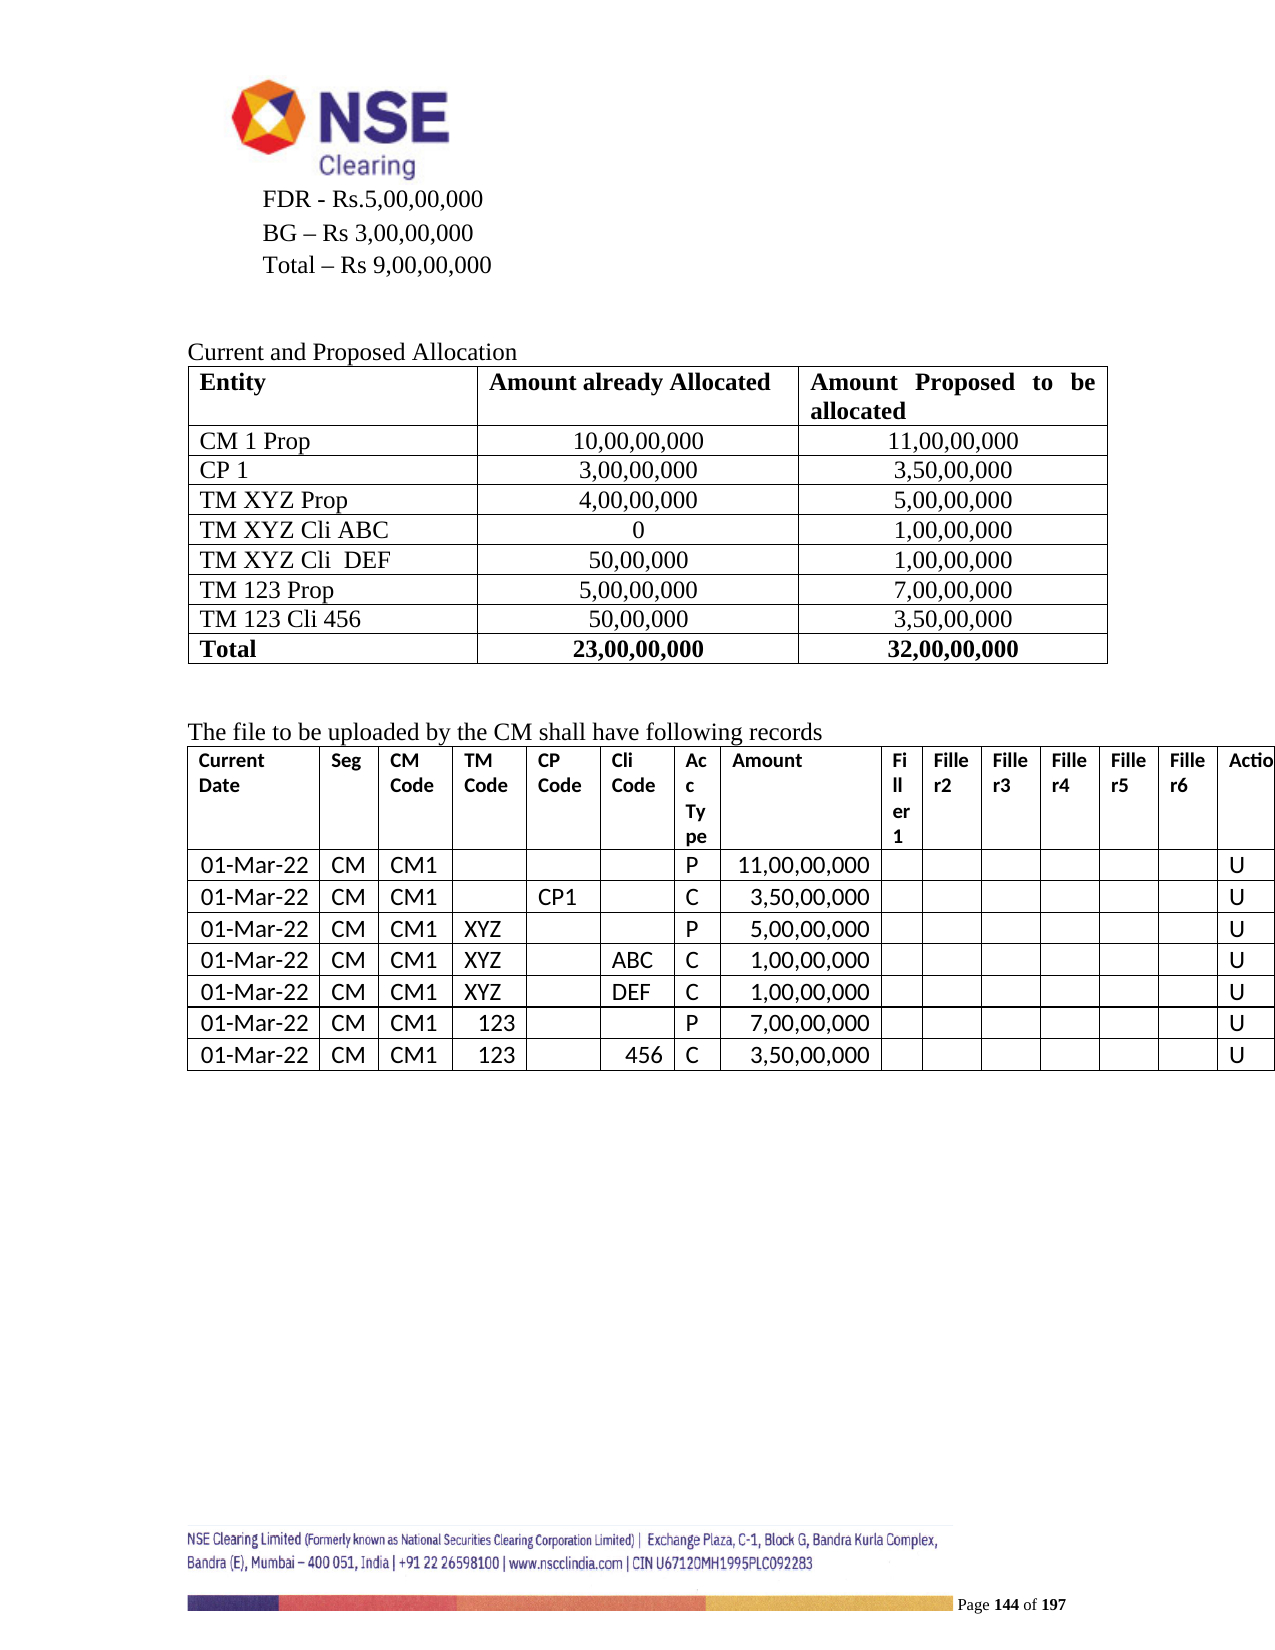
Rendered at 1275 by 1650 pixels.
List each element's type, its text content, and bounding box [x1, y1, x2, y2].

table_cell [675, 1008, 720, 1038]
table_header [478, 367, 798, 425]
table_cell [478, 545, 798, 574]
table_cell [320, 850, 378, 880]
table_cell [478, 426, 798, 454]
list BG – Rs 3,00,00,000 [262, 218, 1107, 246]
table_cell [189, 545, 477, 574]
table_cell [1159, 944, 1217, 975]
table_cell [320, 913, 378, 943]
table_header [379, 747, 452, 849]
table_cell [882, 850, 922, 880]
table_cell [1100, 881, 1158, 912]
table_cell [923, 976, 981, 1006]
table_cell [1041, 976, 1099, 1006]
text The file to be uploaded by the CM shall have following records [187, 717, 1107, 746]
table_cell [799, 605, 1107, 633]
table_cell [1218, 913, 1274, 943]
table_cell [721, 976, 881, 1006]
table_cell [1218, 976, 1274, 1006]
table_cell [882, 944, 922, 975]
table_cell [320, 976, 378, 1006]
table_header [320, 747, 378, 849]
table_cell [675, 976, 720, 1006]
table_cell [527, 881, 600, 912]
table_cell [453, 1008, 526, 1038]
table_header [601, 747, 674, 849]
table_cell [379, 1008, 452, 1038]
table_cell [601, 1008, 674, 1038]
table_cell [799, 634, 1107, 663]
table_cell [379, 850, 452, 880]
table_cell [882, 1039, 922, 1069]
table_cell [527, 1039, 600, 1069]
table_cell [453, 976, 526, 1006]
text Current and Proposed Allocation [187, 337, 1107, 366]
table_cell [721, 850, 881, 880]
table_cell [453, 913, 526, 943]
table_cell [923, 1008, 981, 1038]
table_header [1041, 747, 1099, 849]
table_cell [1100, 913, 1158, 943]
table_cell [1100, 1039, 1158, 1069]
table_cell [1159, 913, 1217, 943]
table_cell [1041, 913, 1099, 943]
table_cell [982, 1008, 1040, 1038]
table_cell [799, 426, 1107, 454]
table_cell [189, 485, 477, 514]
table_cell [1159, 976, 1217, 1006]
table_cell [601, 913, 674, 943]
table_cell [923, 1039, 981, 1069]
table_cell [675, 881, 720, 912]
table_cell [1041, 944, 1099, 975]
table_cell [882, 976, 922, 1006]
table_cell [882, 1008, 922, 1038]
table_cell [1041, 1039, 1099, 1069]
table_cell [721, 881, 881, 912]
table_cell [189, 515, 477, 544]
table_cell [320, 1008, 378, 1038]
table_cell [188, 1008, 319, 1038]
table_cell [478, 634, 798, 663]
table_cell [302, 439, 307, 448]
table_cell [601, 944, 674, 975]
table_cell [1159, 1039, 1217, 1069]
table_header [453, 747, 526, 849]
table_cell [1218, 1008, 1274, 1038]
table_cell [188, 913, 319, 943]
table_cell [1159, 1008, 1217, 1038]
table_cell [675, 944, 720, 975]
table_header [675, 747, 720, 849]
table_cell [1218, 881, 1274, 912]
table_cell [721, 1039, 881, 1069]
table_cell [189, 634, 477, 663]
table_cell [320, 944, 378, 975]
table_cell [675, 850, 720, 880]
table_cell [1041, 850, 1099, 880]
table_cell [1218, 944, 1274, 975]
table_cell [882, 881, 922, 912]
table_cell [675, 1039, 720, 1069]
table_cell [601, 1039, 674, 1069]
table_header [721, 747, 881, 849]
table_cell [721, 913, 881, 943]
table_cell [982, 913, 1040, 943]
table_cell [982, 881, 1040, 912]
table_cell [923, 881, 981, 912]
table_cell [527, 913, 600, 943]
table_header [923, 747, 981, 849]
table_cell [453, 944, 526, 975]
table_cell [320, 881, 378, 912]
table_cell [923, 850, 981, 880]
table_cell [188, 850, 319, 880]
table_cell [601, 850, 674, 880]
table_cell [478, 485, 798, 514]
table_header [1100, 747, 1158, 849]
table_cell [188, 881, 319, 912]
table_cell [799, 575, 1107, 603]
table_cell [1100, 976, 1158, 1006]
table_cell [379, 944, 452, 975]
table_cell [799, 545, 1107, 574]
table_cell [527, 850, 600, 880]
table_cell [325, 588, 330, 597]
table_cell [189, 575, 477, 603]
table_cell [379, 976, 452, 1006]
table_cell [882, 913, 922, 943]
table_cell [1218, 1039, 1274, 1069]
picture [187, 75, 493, 185]
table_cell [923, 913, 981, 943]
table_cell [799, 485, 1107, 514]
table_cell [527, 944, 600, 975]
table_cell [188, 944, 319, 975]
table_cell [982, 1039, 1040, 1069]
list FDR - Rs.5,00,00,000 [262, 184, 1107, 213]
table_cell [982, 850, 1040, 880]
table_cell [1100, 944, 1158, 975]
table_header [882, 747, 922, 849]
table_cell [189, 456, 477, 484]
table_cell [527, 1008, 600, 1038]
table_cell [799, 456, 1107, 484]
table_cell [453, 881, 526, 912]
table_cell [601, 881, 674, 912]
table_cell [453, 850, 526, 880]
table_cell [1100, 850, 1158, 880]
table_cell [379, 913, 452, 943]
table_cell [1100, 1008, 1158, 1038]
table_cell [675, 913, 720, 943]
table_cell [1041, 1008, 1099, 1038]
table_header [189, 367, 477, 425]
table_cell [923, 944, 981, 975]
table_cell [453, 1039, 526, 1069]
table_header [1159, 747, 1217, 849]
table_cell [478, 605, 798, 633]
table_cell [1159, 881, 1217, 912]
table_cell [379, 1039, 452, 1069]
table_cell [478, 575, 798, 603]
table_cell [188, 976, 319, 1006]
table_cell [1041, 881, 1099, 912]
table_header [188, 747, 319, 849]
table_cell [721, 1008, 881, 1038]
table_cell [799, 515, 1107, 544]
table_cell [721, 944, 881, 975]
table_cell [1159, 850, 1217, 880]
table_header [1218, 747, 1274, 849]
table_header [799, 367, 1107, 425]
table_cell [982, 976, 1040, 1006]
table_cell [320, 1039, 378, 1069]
picture [187, 1525, 954, 1611]
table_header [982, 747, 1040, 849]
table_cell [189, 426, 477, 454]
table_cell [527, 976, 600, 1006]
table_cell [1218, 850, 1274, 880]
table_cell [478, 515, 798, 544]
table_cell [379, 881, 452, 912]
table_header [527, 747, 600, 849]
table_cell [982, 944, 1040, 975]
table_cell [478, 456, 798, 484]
list Total – Rs 9,00,00,000 [262, 251, 1107, 279]
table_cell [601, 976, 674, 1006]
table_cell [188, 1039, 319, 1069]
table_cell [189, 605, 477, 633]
